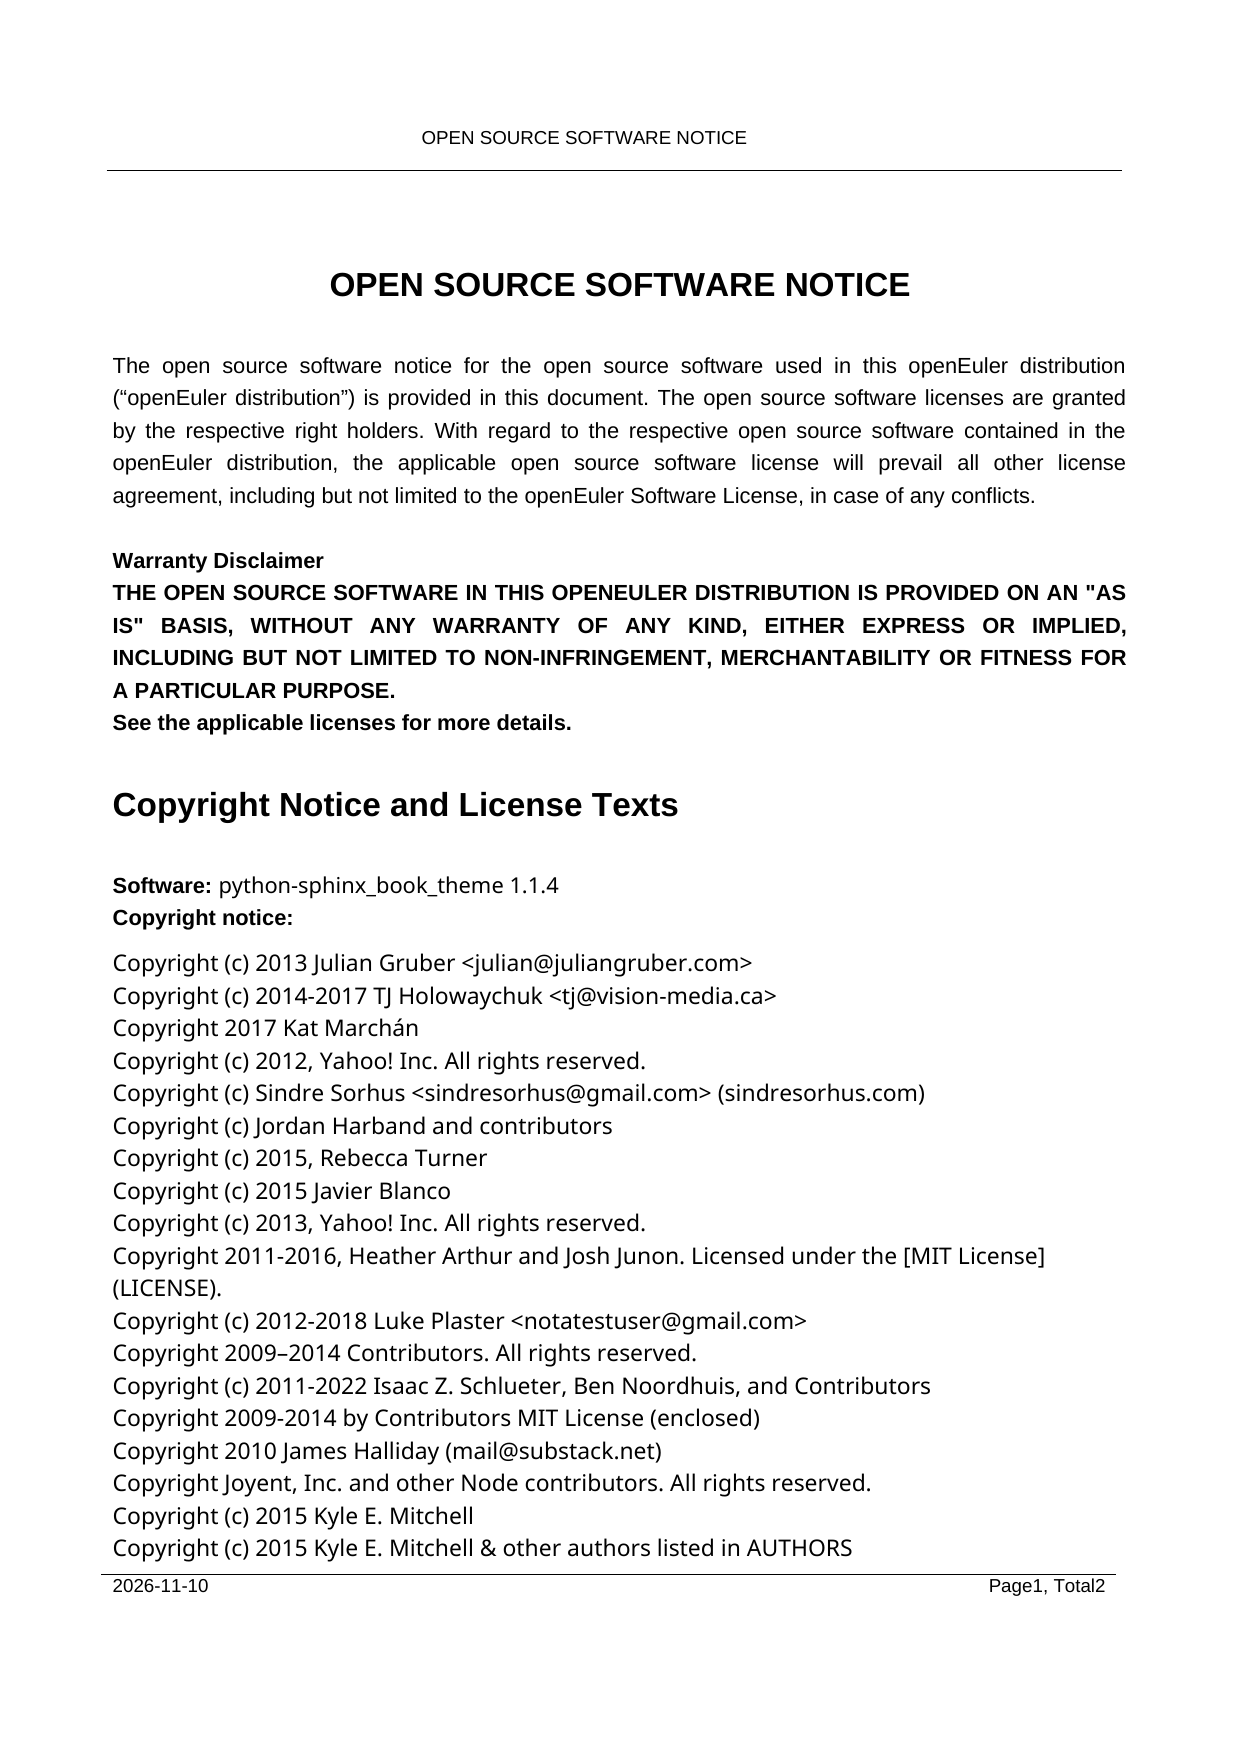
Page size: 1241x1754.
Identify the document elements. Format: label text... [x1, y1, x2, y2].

text The open source software notice for the open source software used in this openEuler distribution (“openEuler distribution”) is provided in this document. The open source software licenses are granted by the respective right holders. With regard to the respective open source software contained in the openEuler distribution, the applicable open source software license will prevail all other license agreement, including but not limited to the openEuler Software License, in case of any conflicts. [112, 349, 1128, 511]
text Copyright notice: [112, 901, 1128, 934]
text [112, 947, 1128, 1564]
text THE OPEN SOURCE SOFTWARE IN THIS OPENEULER DISTRIBUTION IS PROVIDED ON AN "AS IS" BASIS, WITHOUT ANY WARRANTY OF ANY KIND, EITHER EXPRESS OR IMPLIED, INCLUDING BUT NOT LIMITED TO NON-INFRINGEMENT, MERCHANTABILITY OR FITNESS FOR A PARTICULAR PURPOSE. See the applicable licenses for more details. [112, 576, 1128, 739]
text OPEN SOURCE SOFTWARE NOTICE [112, 251, 1128, 316]
text Warranty Disclaimer [112, 544, 1128, 576]
title Software: python-sphinx_book_theme 1.1.4 [112, 869, 1128, 901]
text Copyright Notice and License Texts [112, 771, 1128, 836]
